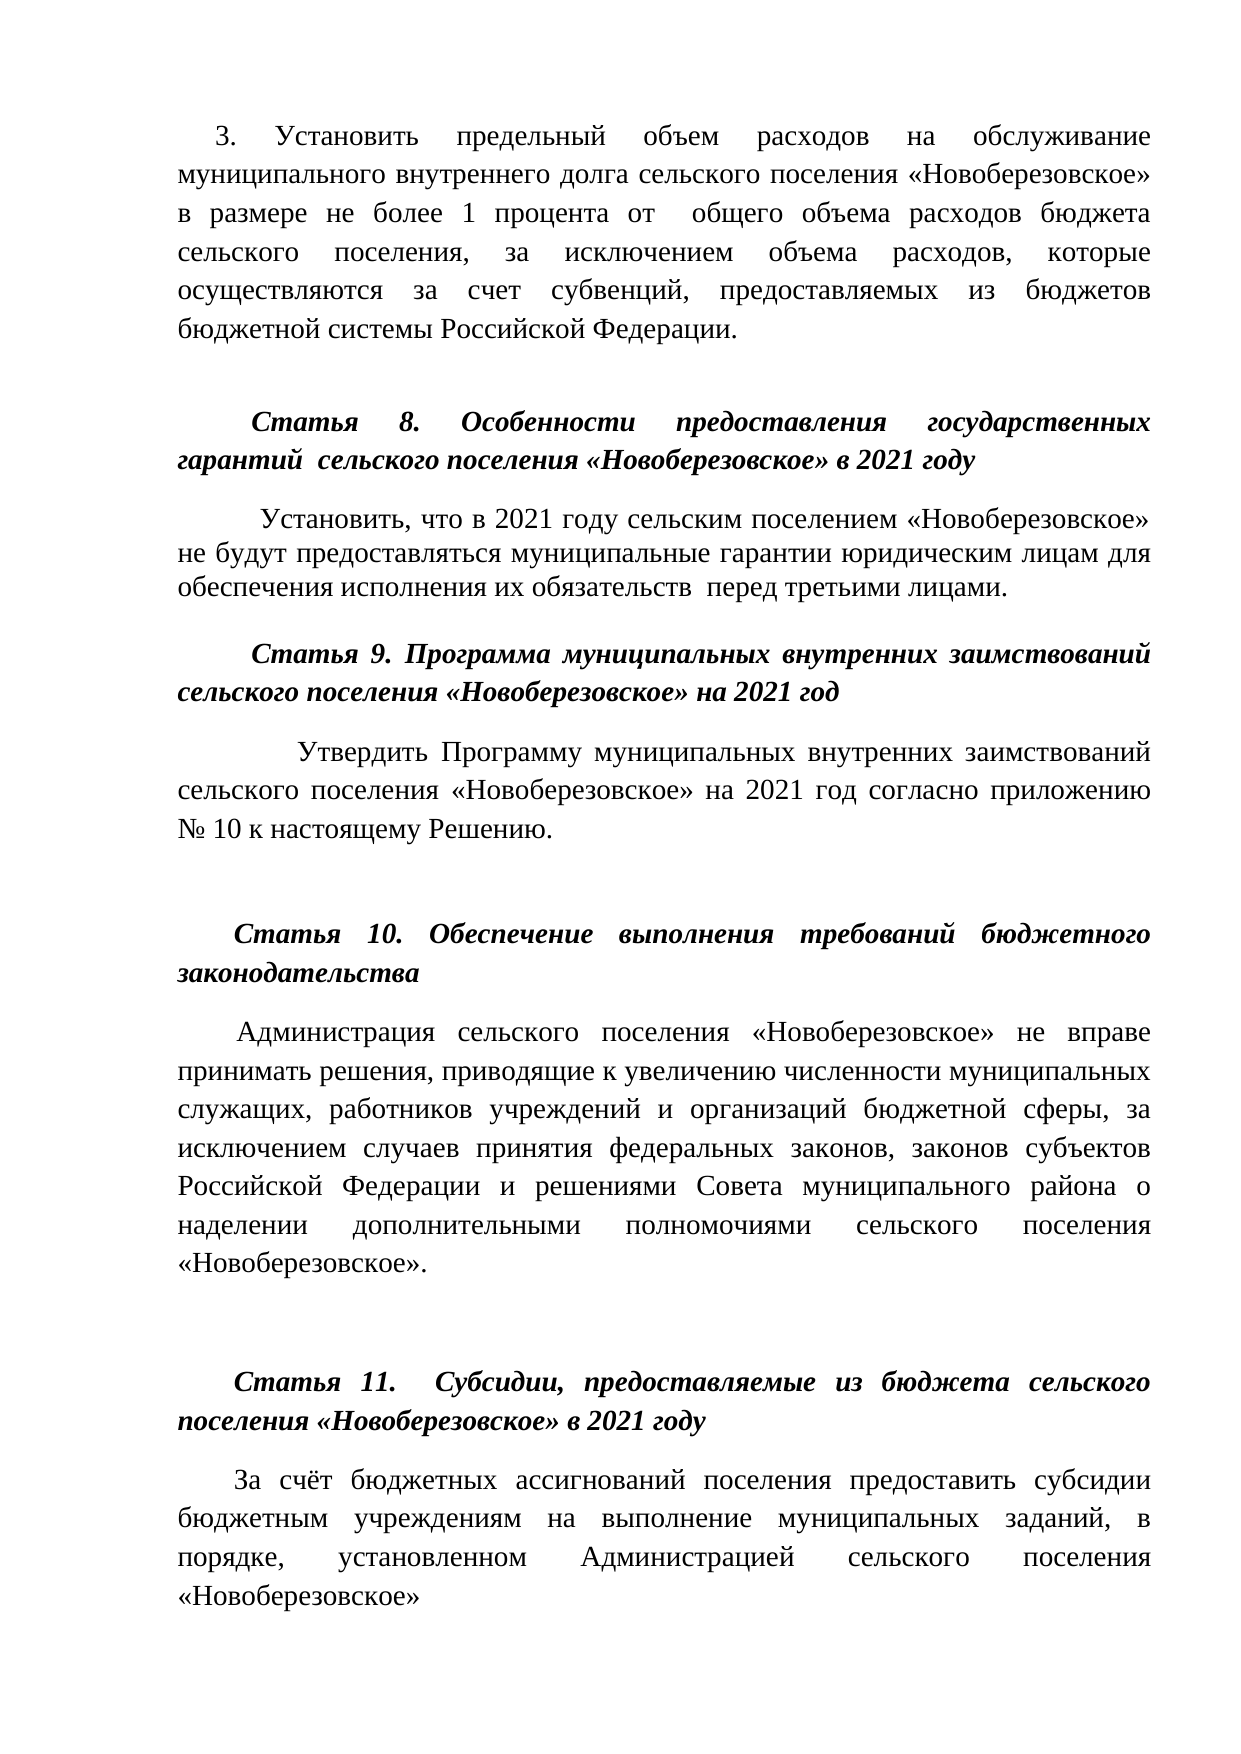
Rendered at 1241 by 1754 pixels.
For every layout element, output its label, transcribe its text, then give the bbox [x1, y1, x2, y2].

text Статья 8. Особенности предоставления государственных гарантий сельского поселения «Новоберезовское» в 2021 году [177, 404, 1152, 476]
text За счёт бюджетных ассигнований поселения предоставить субсидии бюджетным учреждениям на выполнение муниципальных заданий, в порядке, установленном Администрацией сельского поселения «Новоберезовское» [177, 1462, 1152, 1611]
text Статья 9. Программа муниципальных внутренних заимствований сельского поселения «Новоберезовское» на 2021 год [177, 636, 1152, 708]
text Администрация сельского поселения «Новоберезовское» не вправе принимать решения, приводящие к увеличению численности муниципальных служащих, работников учреждений и организаций бюджетной сферы, за исключением случаев принятия федеральных законов, законов субъектов Российской Федерации и решениями Совета муниципального района о наделении дополнительными полномочиями сельского поселения «Новоберезовское». [177, 1014, 1152, 1279]
text 3. Установить предельный объем расходов на обслуживание муниципального внутреннего долга сельского поселения «Новоберезовское» в размере не более 1 процента от общего объема расходов бюджета сельского поселения, за исключением объема расходов, которые осуществляются за счет субвенций, предоставляемых из бюджетов бюджетной системы Российской Федерации. [177, 118, 1152, 344]
text Статья 11. Субсидии, предоставляемые из бюджета сельского поселения «Новоберезовское» в 2021 году [177, 1364, 1152, 1436]
text Утвердить Программу муниципальных внутренних заимствований сельского поселения «Новоберезовское» на 2021 год согласно приложению № 10 к настоящему Решению. [177, 734, 1152, 844]
text Статья 10. Обеспечение выполнения требований бюджетного законодательства [177, 916, 1152, 988]
text Установить, что в 2021 году сельским поселением «Новоберезовское» не будут предоставляться муниципальные гарантии юридическим лицам для обеспечения исполнения их обязательств перед третьими лицами. [177, 502, 1152, 602]
